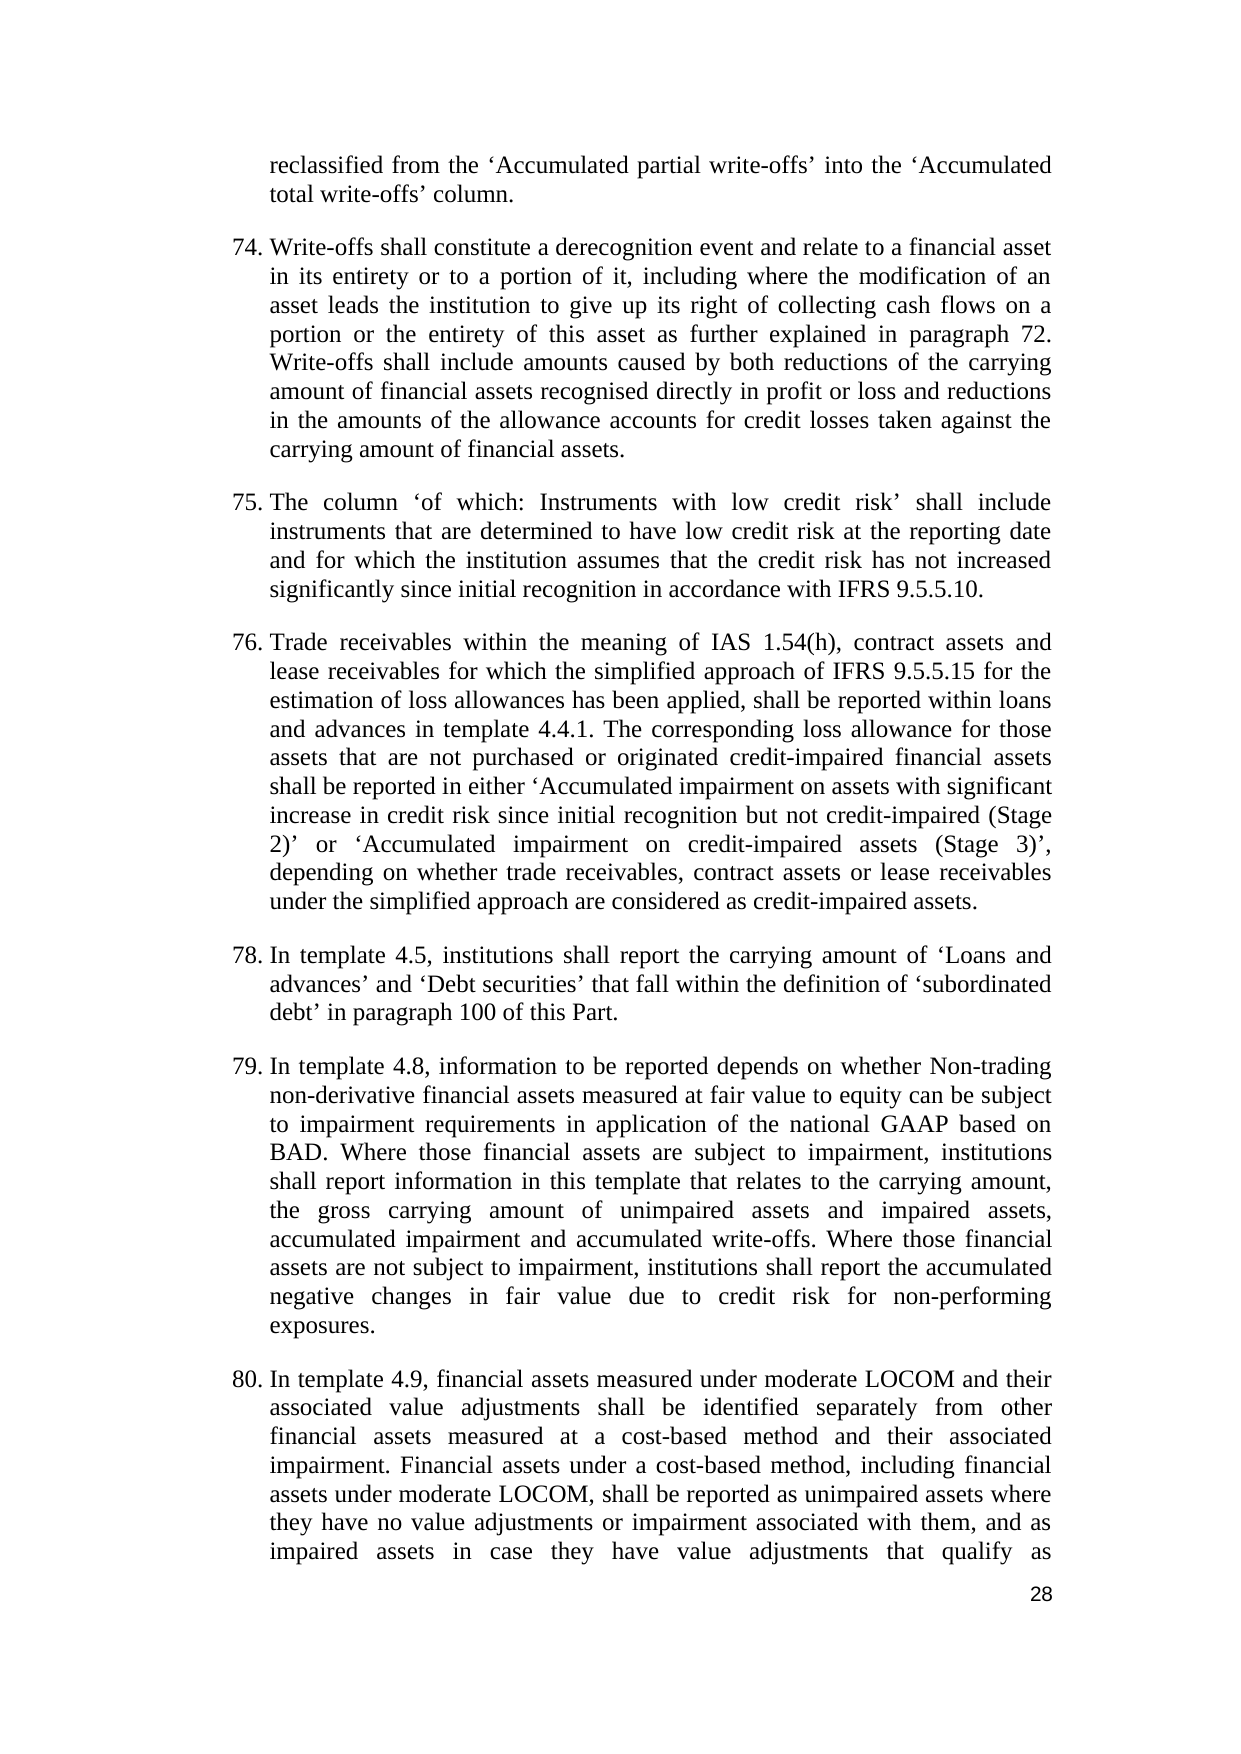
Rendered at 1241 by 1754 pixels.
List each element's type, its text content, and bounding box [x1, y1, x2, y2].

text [232, 1364, 1053, 1565]
text In template 4.8, information to be reported depends on whether Non-trading non-derivative financial assets measured at fair value to equity can be subject to impairment requirements in application of the national GAAP based on BAD. Where those financial assets are subject to impairment, institutions shall report information in this template that relates to the carrying amount, the gross carrying amount of unimpaired assets and impaired assets, accumulated impairment and accumulated write-offs. Where those financial assets are not subject to impairment, institutions shall report the accumulated negative changes in fair value due to credit risk for non-performing exposures. [232, 1051, 1053, 1339]
text Write-offs shall constitute a derecognition event and relate to a financial asset in its entirety or to a portion of it, including where the modification of an asset leads the institution to give up its right of collecting cash flows on a portion or the entirety of this asset as further explained in paragraph 72. Write-offs shall include amounts caused by both reductions of the carrying amount of financial assets recognised directly in profit or loss and reductions in the amounts of the allowance accounts for credit losses taken against the carrying amount of financial assets. [232, 232, 1053, 462]
text Trade receivables within the meaning of IAS 1.54(h), contract assets and lease receivables for which the simplified approach of IFRS 9.5.5.15 for the estimation of loss allowances has been applied, shall be reported within loans and advances in template 4.4.1. The corresponding loss allowance for those assets that are not purchased or originated credit-impaired financial assets shall be reported in either ‘Accumulated impairment on assets with significant increase in credit risk since initial recognition but not credit-impaired (Stage 2)’ or ‘Accumulated impairment on credit-impaired assets (Stage 3)’, depending on whether trade receivables, contract assets or lease receivables under the simplified approach are considered as credit-impaired assets. [232, 627, 1053, 915]
text The column ‘of which: Instruments with low credit risk’ shall include instruments that are determined to have low credit risk at the reporting date and for which the institution assumes that the credit risk has not increased significantly since initial recognition in accordance with IFRS 9.5.5.10. [232, 487, 1053, 602]
list In template 4.5, institutions shall report the carrying amount of ‘Loans and advances’ and ‘Debt securities’ that fall within the definition of ‘subordinated debt’ in paragraph 100 of this Part. [232, 940, 1053, 1026]
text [232, 150, 1053, 207]
